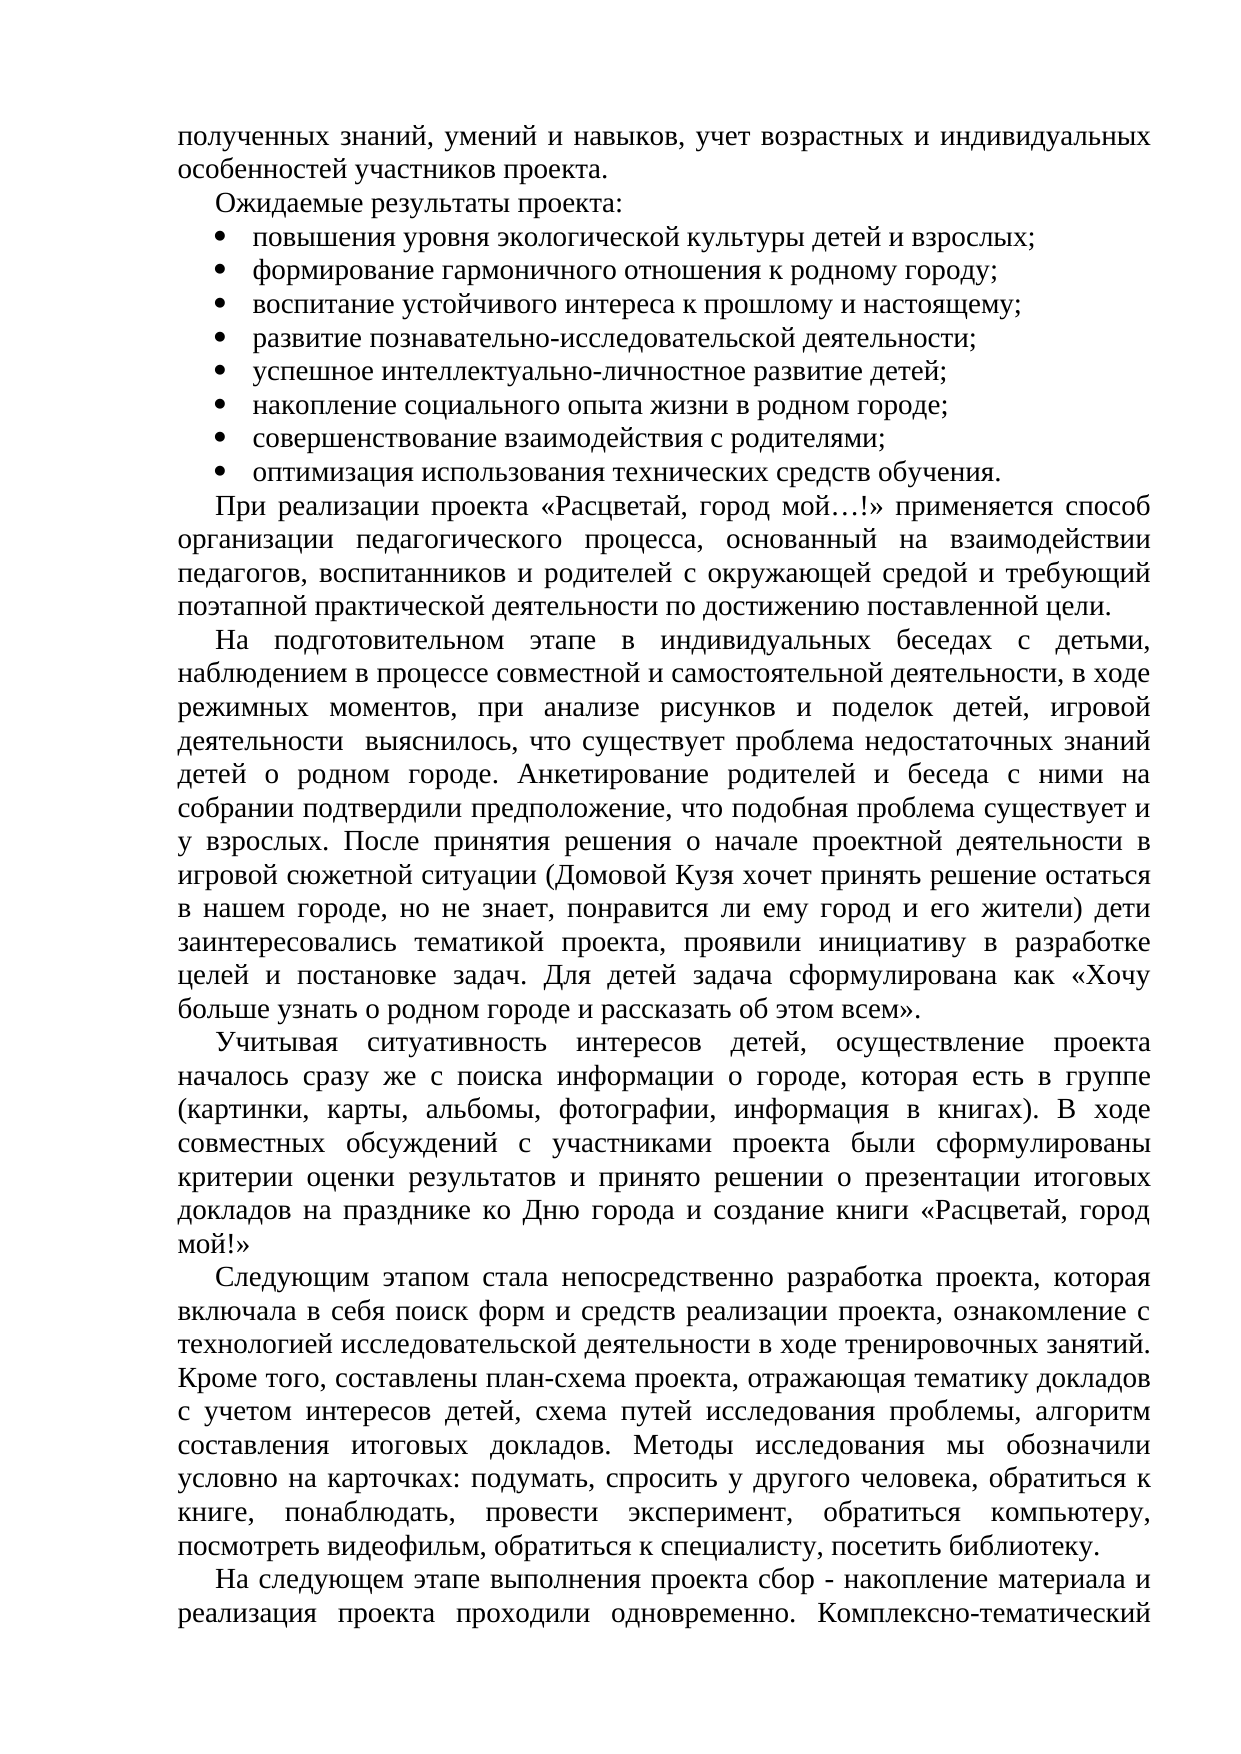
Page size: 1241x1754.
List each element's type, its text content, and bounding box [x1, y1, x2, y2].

list развитие познавательно-исследовательской деятельности; [215, 320, 1152, 353]
text Ожидаемые результаты проекта: [177, 185, 1152, 219]
list успешное интеллектуально-личностное развитие детей; [215, 353, 1152, 387]
list формирование гармоничного отношения к родному городу; [215, 252, 1152, 286]
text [177, 1561, 1152, 1628]
list накопление социального опыта жизни в родном городе; [215, 387, 1152, 421]
text Учитывая ситуативность интересов детей, осуществление проекта началось сразу же с поиска информации о городе, которая есть в группе (картинки, карты, альбомы, фотографии, информация в книгах). В ходе совместных обсуждений с участниками проекта были сформулированы критерии оценки результатов и принято решении о презентации итоговых докладов на празднике ко Дню города и создание книги «Расцветай, город мой!» [177, 1024, 1152, 1259]
text На подготовительном этапе в индивидуальных беседах с детьми, наблюдением в процессе совместной и самостоятельной деятельности, в ходе режимных моментов, при анализе рисунков и поделок детей, игровой деятельности выяснилось, что существует проблема недостаточных знаний детей о родном городе. Анкетирование родителей и беседа с ними на собрании подтвердили предположение, что подобная проблема существует и у взрослых. После принятия решения о начале проектной деятельности в игровой сюжетной ситуации (Домовой Кузя хочет принять решение остаться в нашем городе, но не знает, понравится ли ему город и его жители) дети заинтересовались тематикой проекта, проявили инициативу в разработке целей и постановке задач. Для детей задача сформулирована как «Хочу больше узнать о родном городе и рассказать об этом всем». [177, 622, 1152, 1024]
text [177, 118, 1152, 185]
text При реализации проекта «Расцветай, город мой…!» применяется способ организации педагогического процесса, основанный на взаимодействии педагогов, воспитанников и родителей с окружающей средой и требующий поэтапной практической деятельности по достижению поставленной цели. [177, 488, 1152, 622]
text Следующим этапом стала непосредственно разработка проекта, которая включала в себя поиск форм и средств реализации проекта, ознакомление с технологией исследовательской деятельности в ходе тренировочных занятий. Кроме того, составлены план-схема проекта, отражающая тематику докладов с учетом интересов детей, схема путей исследования проблемы, алгоритм составления итоговых докладов. Методы исследования мы обозначили условно на карточках: подумать, спросить у другого человека, обратиться к книге, понаблюдать, провести эксперимент, обратиться компьютеру, посмотреть видеофильм, обратиться к специалисту, посетить библиотеку. [177, 1259, 1152, 1561]
list повышения уровня экологической культуры детей и взрослых; [215, 219, 1152, 252]
list совершенствование взаимодействия с родителями; [215, 421, 1152, 454]
list оптимизация использования технических средств обучения. [215, 454, 1152, 488]
list воспитание устойчивого интереса к прошлому и настоящему; [215, 286, 1152, 320]
